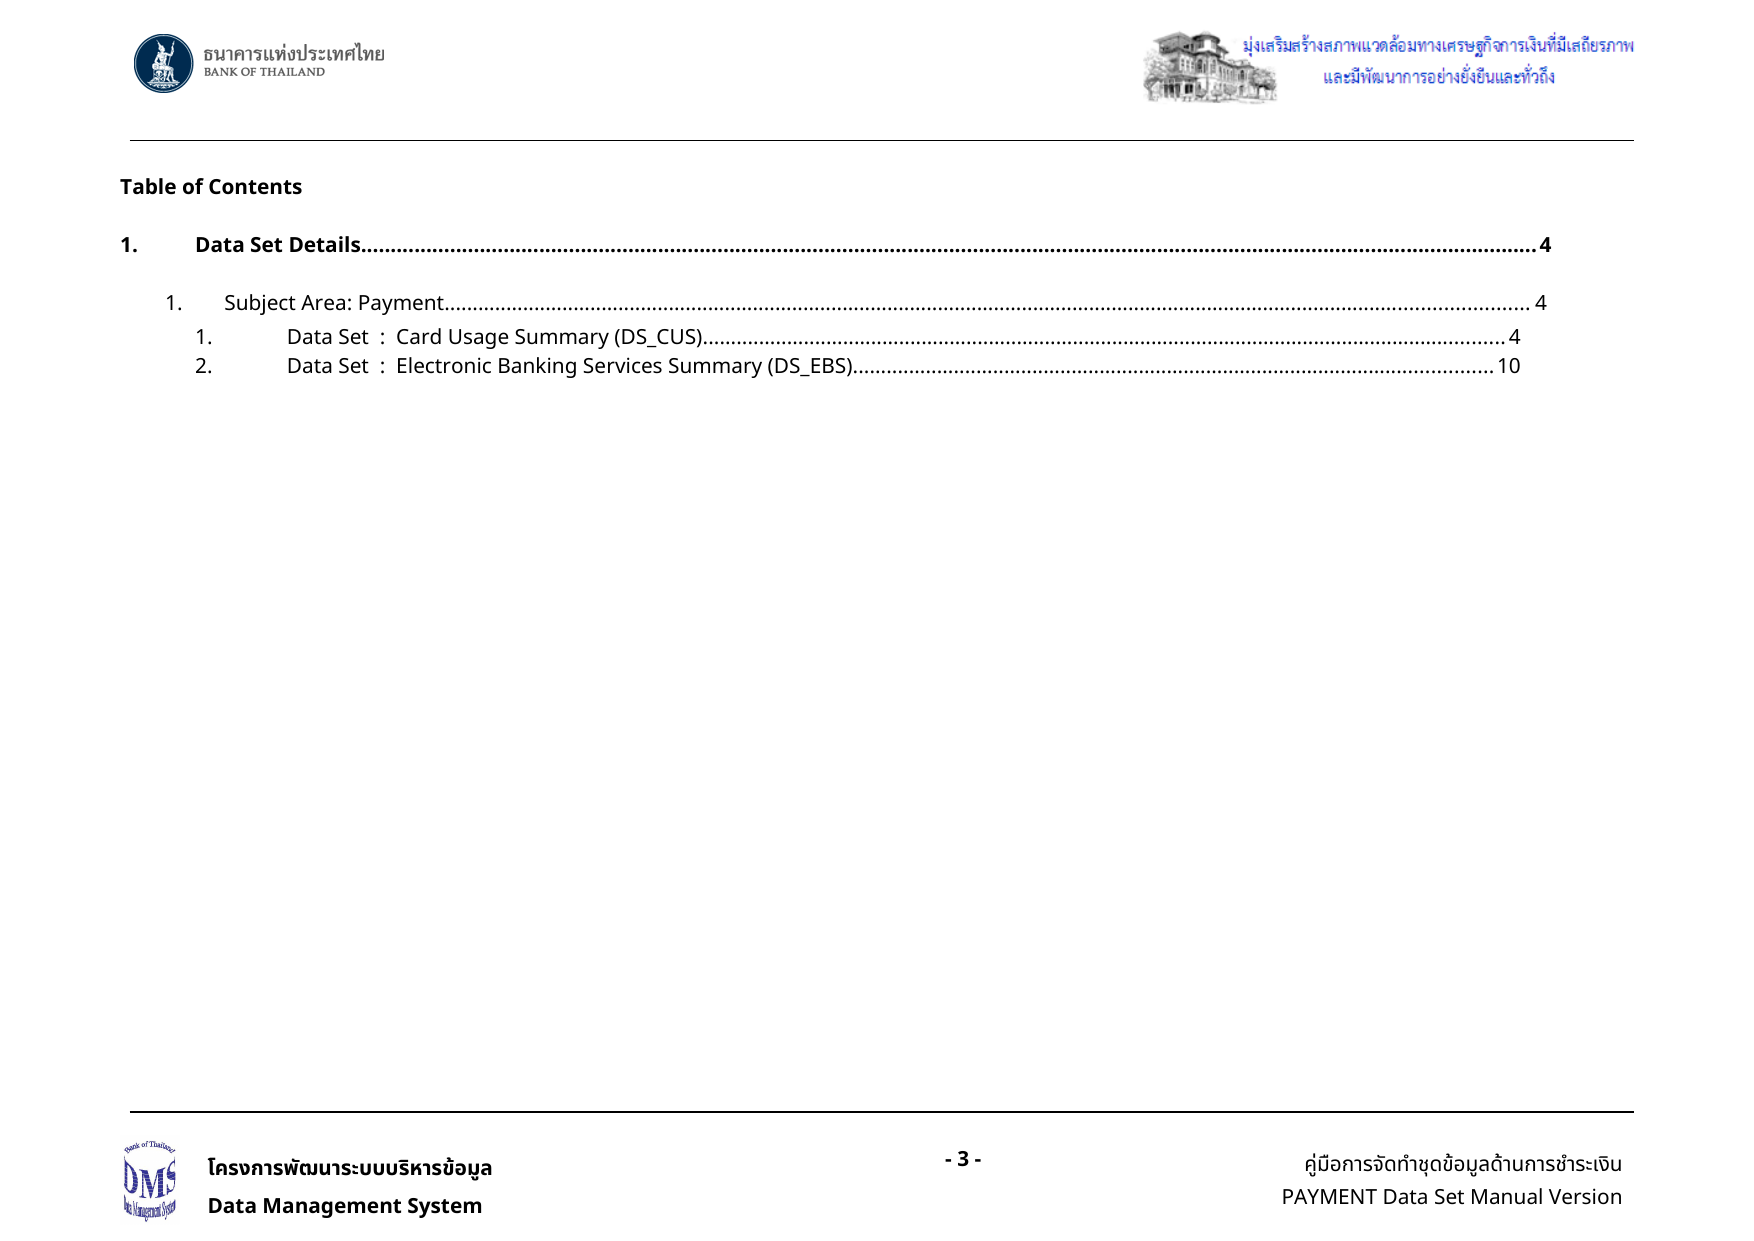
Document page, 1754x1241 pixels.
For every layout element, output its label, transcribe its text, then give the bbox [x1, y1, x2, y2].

text 1. Subject Area: Payment 4 [165, 288, 1679, 316]
picture [120, 1135, 180, 1225]
picture [123, 24, 396, 103]
text 1. Data Set Details 4 [120, 230, 1679, 258]
text 1. Data Set : Card Usage Summary (DS_CUS) 4 [195, 322, 1679, 351]
text 2. Data Set : Electronic Banking Services Summary (DS_EBS) 10 [195, 351, 1679, 379]
picture [1142, 27, 1638, 107]
title Table of Contents [120, 172, 1679, 201]
